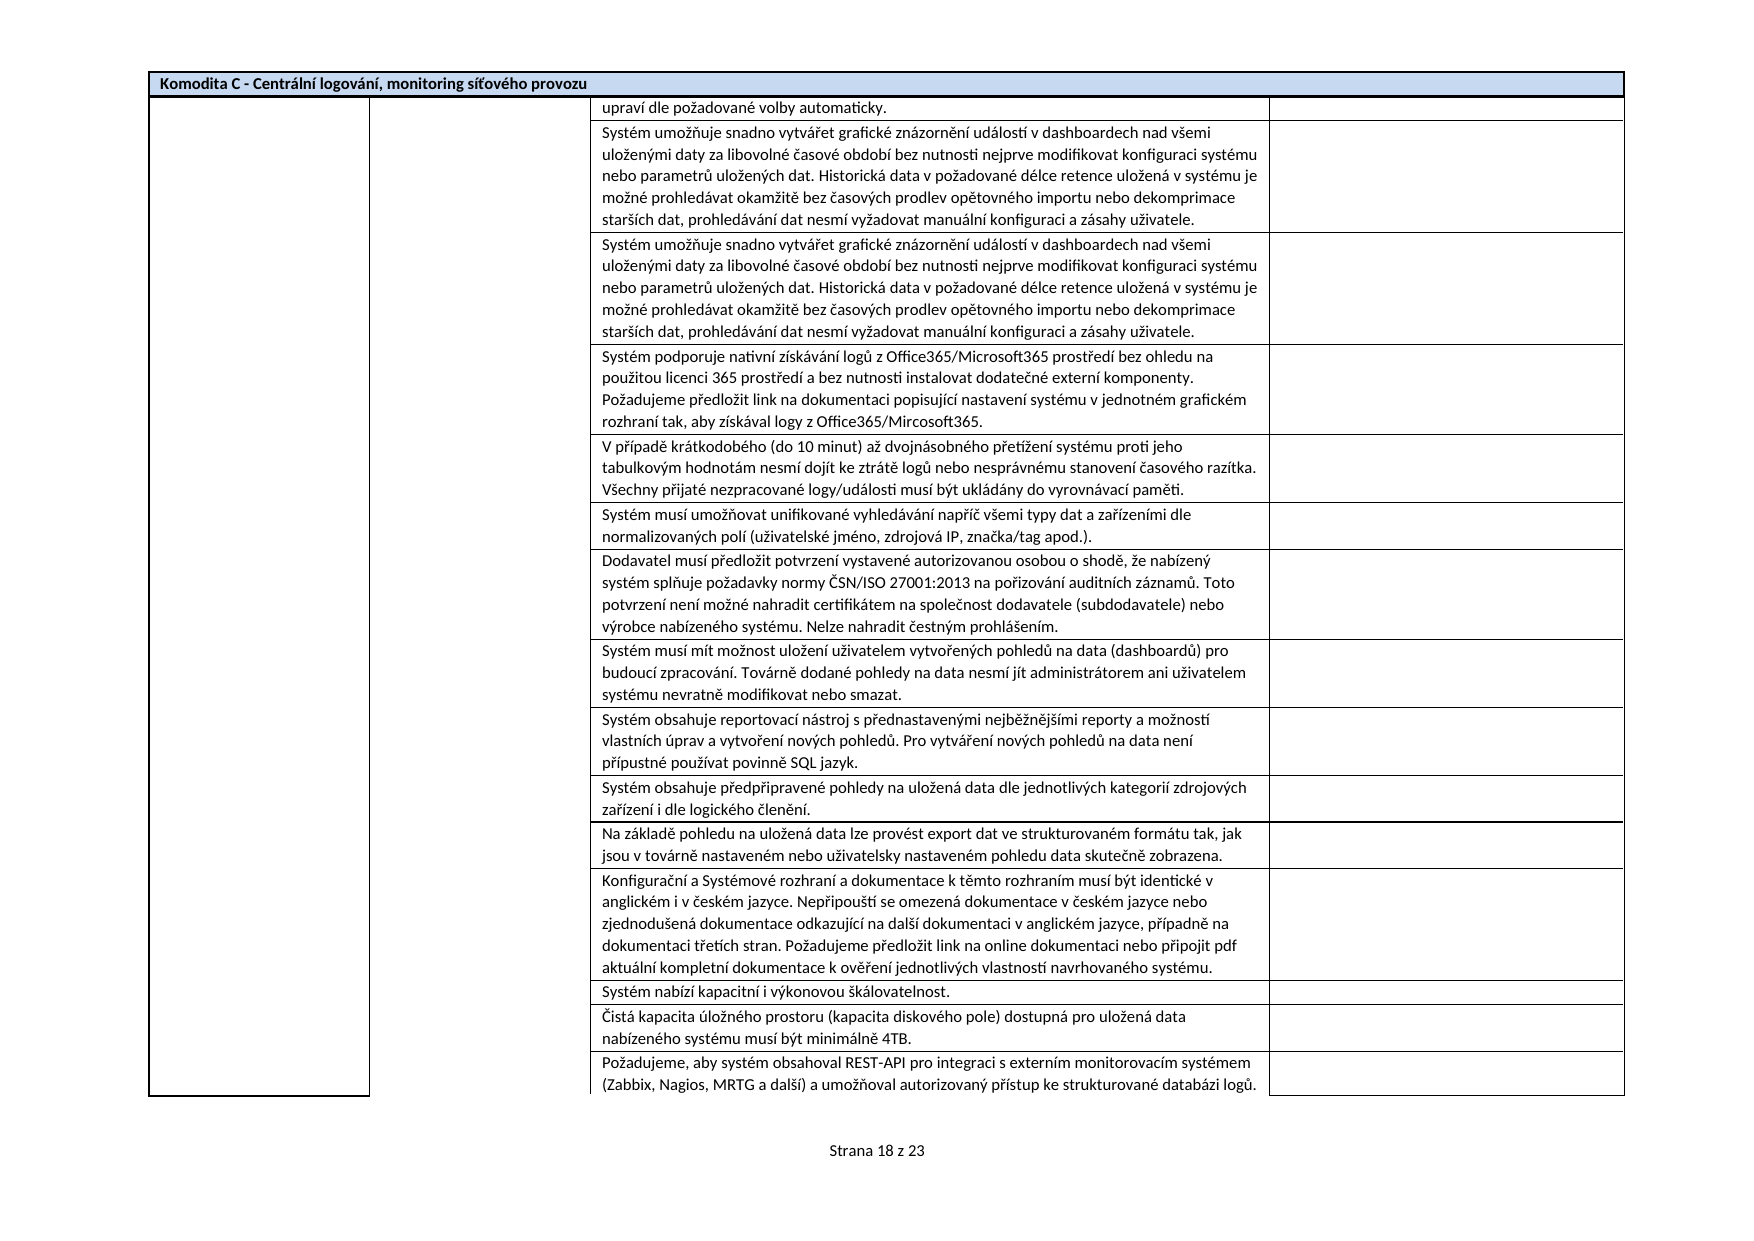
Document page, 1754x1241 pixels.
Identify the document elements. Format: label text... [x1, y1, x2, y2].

table_cell [1270, 549, 1624, 638]
table_cell [1270, 344, 1624, 434]
table_cell [1270, 120, 1624, 232]
table_cell Systém podporuje nativní získávání logů z Office365/Microsoft365 prostředí bez ohledu na použitou licenci 365 prostředí a bez nutnosti instalovat dodatečné externí komponenty. Požadujeme předložit link na dokumentaci popisující nastavení systému v jednotném grafickém rozhraní tak, aby získával logy z Office365/Mircosoft365. [591, 345, 1269, 434]
table_cell [1270, 1051, 1624, 1095]
table_cell Dodavatel musí předložit potvrzení vystavené autorizovanou osobou o shodě, že nabízený systém splňuje požadavky normy ČSN/ISO 27001:2013 na pořizování auditních záznamů. Toto potvrzení není možné nahradit certifikátem na společnost dodavatele (subdodavatele) nebo výrobce nabízeného systému. Nelze nahradit čestným prohlášením. [591, 550, 1269, 638]
table_cell Systém umožňuje snadno vytvářet grafické znázornění událostí v dashboardech nad všemi uloženými daty za libovolné časové období bez nutnosti nejprve modifikovat konfiguraci systému nebo parametrů uložených dat. Historická data v požadované délce retence uložená v systému je možné prohledávat okamžitě bez časových prodlev opětovného importu nebo dekomprimace starších dat, prohledávání dat nesmí vyžadovat manuální konfiguraci a zásahy uživatele. [591, 233, 1269, 344]
table_cell Na základě pohledu na uložená data lze provést export dat ve strukturovaném formátu tak, jak jsou v továrně nastaveném nebo uživatelsky nastaveném pohledu data skutečně zobrazena. [591, 823, 1269, 868]
table_header Komodita C - Centrální logování, monitoring síťového provozu [150, 73, 1623, 95]
table_cell [1270, 98, 1624, 120]
table_cell [1270, 821, 1624, 868]
table_cell Systém obsahuje reportovací nástroj s přednastavenými nejběžnějšími reporty a možností vlastních úprav a vytvoření nových pohledů. Pro vytváření nových pohledů na data není přípustné používat povinně SQL jazyk. [591, 708, 1269, 775]
table_cell Systém obsahuje předpřipravené pohledy na uložená data dle jednotlivých kategorií zdrojových zařízení i dle logického členění. [591, 776, 1269, 821]
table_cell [591, 98, 1269, 120]
table_cell [1270, 1004, 1624, 1051]
table_cell [1270, 707, 1624, 775]
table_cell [591, 1052, 1269, 1095]
table_cell [1270, 502, 1624, 548]
table_cell Systém nabízí kapacitní i výkonovou škálovatelnost. [591, 981, 1269, 1004]
table_cell [1270, 639, 1624, 707]
table_cell Konfigurační a Systémové rozhraní a dokumentace k těmto rozhraním musí být identické v anglickém i v českém jazyce. Nepřipouští se omezená dokumentace v českém jazyce nebo zjednodušená dokumentace odkazující na další dokumentaci v anglickém jazyce, případně na dokumentaci třetích stran. Požadujeme předložit link na online dokumentaci nebo připojit pdf aktuální kompletní dokumentace k ověření jednotlivých vlastností navrhovaného systému. [591, 869, 1269, 980]
table_cell Systém umožňuje snadno vytvářet grafické znázornění událostí v dashboardech nad všemi uloženými daty za libovolné časové období bez nutnosti nejprve modifikovat konfiguraci systému nebo parametrů uložených dat. Historická data v požadované délce retence uložená v systému je možné prohledávat okamžitě bez časových prodlev opětovného importu nebo dekomprimace starších dat, prohledávání dat nesmí vyžadovat manuální konfiguraci a zásahy uživatele. [591, 121, 1269, 232]
table_cell Systém musí mít možnost uložení uživatelem vytvořených pohledů na data (dashboardů) pro budoucí zpracování. Továrně dodané pohledy na data nesmí jít administrátorem ani uživatelem systému nevratně modifikovat nebo smazat. [591, 640, 1269, 707]
table_cell [1270, 434, 1624, 502]
table_cell [1270, 980, 1624, 1004]
table_cell [1270, 775, 1624, 821]
table_cell [1270, 868, 1624, 980]
table_cell V případě krátkodobého (do 10 minut) až dvojnásobného přetížení systému proti jeho tabulkovým hodnotám nesmí dojít ke ztrátě logů nebo nesprávnému stanovení časového razítka. Všechny přijaté nezpracované logy/události musí být ukládány do vyrovnávací paměti. [591, 435, 1269, 502]
table_cell [1270, 232, 1624, 344]
table_cell Čistá kapacita úložného prostoru (kapacita diskového pole) dostupná pro uložená data nabízeného systému musí být minimálně 4TB. [591, 1005, 1269, 1051]
table_cell Systém musí umožňovat unifikované vyhledávání napříč všemi typy dat a zařízeními dle normalizovaných polí (uživatelské jméno, zdrojová IP, značka/tag apod.). [591, 503, 1269, 548]
